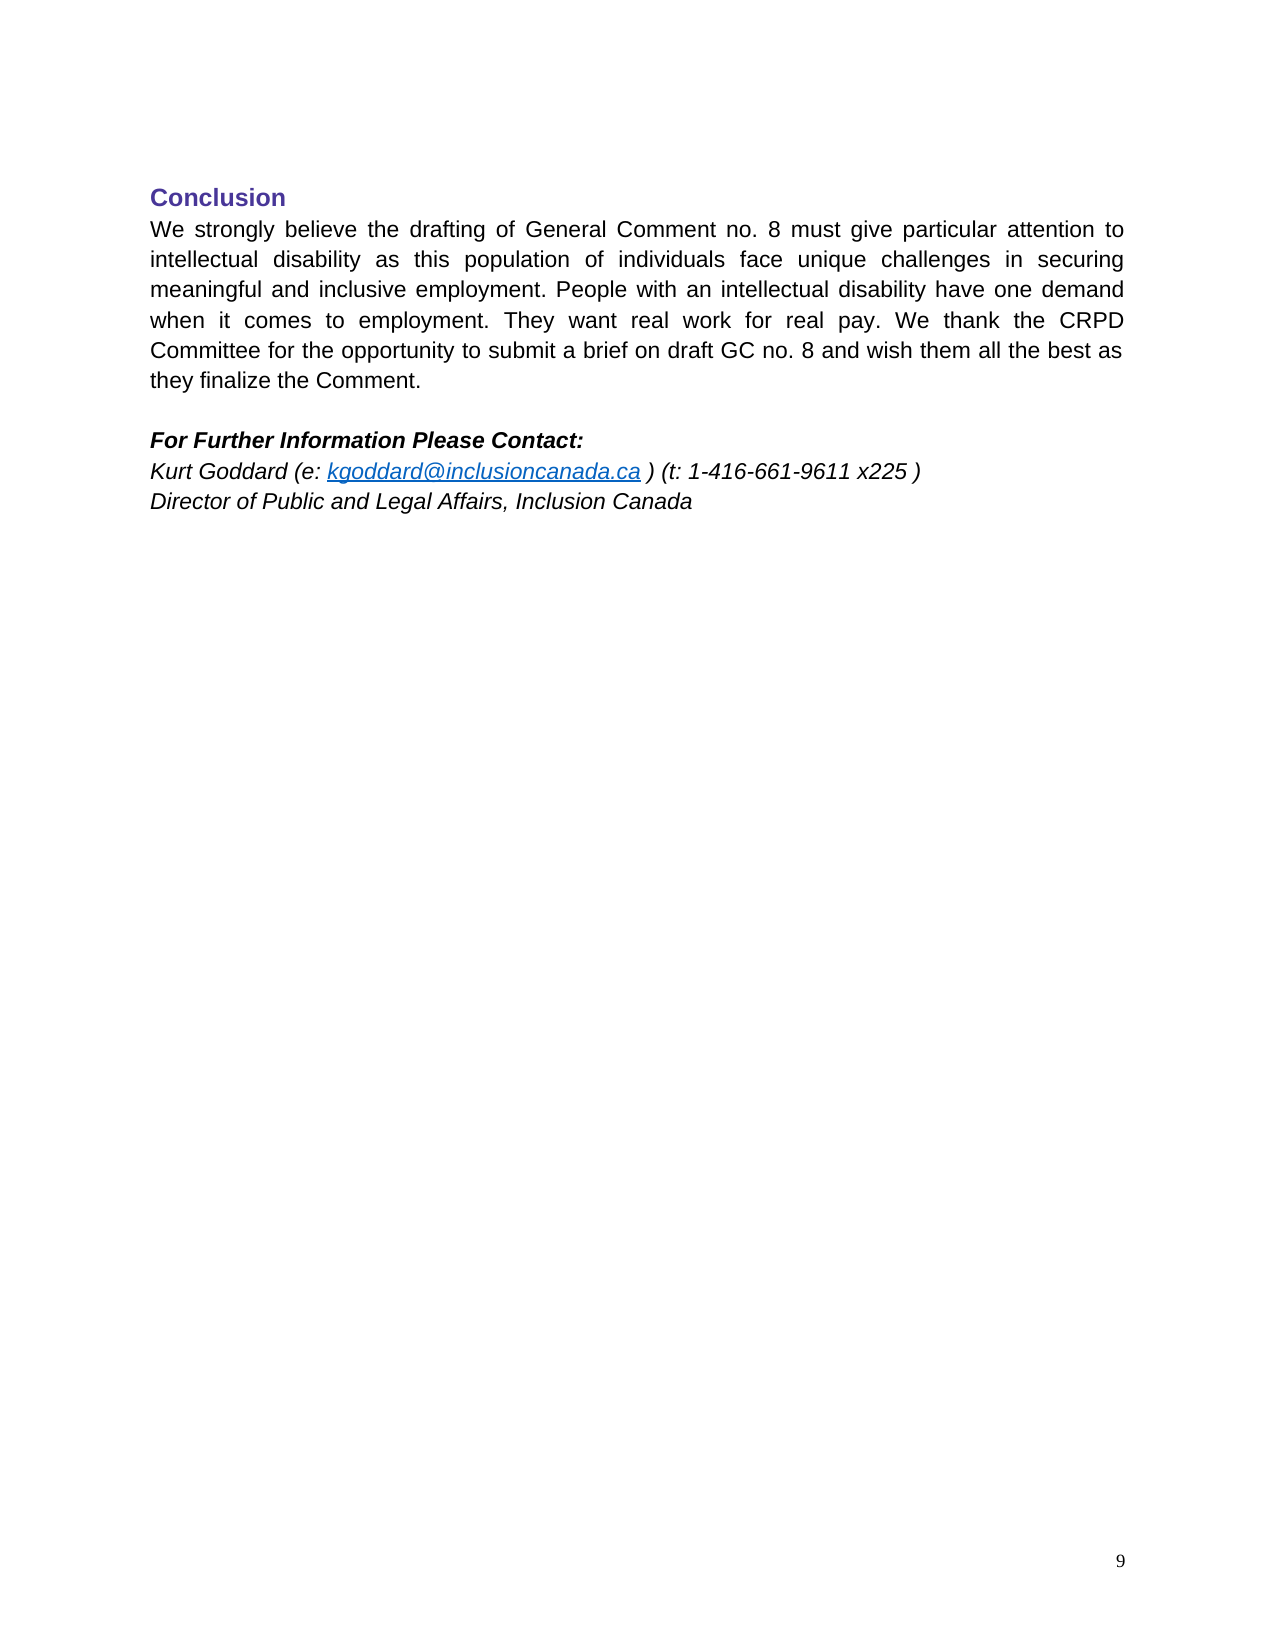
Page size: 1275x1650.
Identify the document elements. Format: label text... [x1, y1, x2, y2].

text Conclusion [150, 183, 1125, 212]
text For Further Information Please Contact: [150, 427, 1125, 454]
text Kurt Goddard (e: kgoddard@inclusioncanada.ca ) (t: 1-416-661-9611 x225 ) [150, 458, 1125, 484]
text We strongly believe the drafting of General Comment no. 8 must give particular attention to intellectual disability as this population of individuals face unique challenges in securing meaningful and inclusive employment. People with an intellectual disability have one demand when it comes to employment. They want real work for real pay. We thank the CRPD Committee for the opportunity to submit a brief on draft GC no. 8 and wish them all the best as they finalize the Comment. [150, 216, 1125, 393]
text Director of Public and Legal Affairs, Inclusion Canada [150, 488, 1125, 514]
